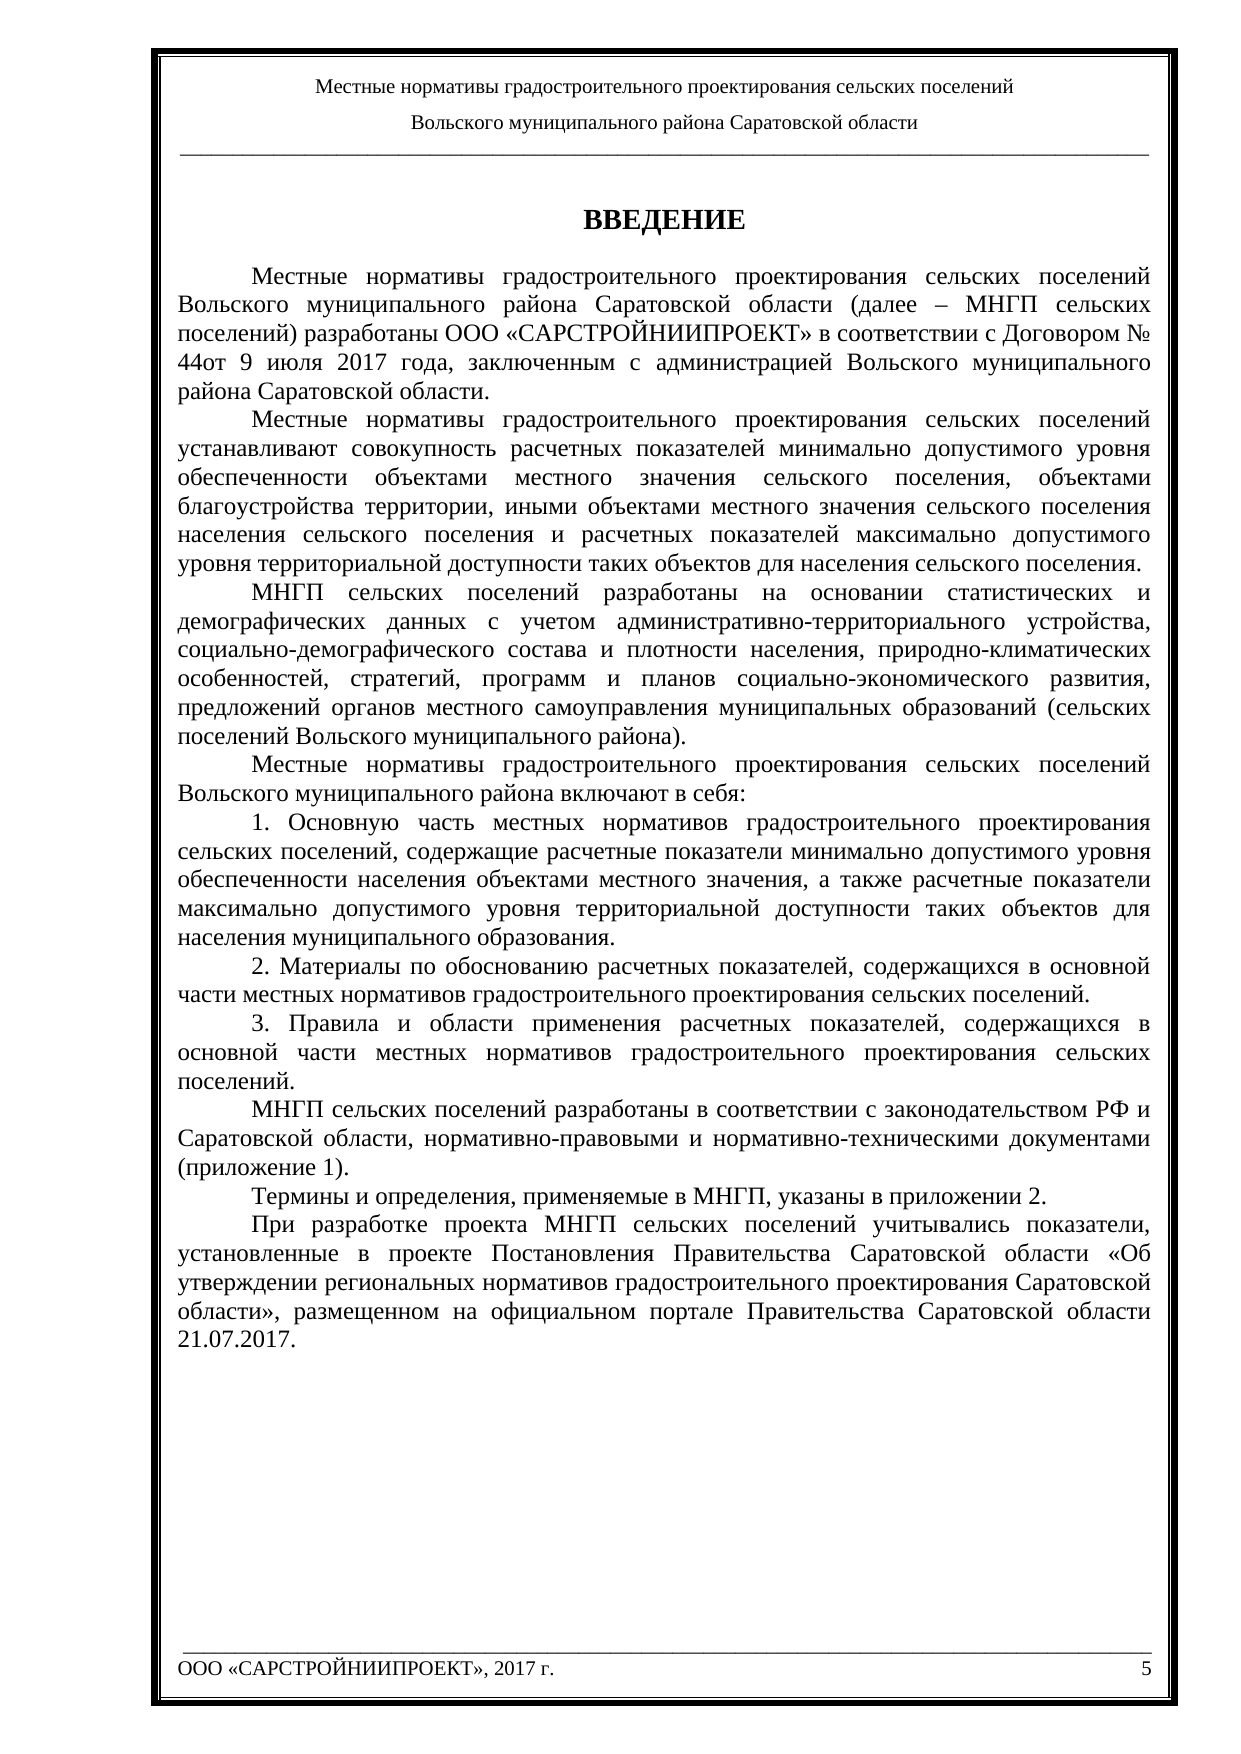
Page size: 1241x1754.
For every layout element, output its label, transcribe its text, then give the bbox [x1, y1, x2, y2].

text Термины и определения, применяемые в МНГП, указаны в приложении 2. [177, 1181, 1152, 1209]
subtitle Введение [177, 202, 1152, 236]
text 2. Материалы по обоснованию расчетных показателей, содержащихся в основной части местных нормативов градостроительного проектирования сельских поселений. [177, 951, 1152, 1008]
text Местные нормативы градостроительного проектирования сельских поселений Вольского муниципального района Саратовской области (далее – МНГП сельских поселений) разработаны ООО «САРСТРОЙНИИПРОЕКТ» в соответствии с Договором № 44от 9 июля 2017 года, заключенным с администрацией Вольского муниципального района Саратовской области. [177, 261, 1152, 404]
text МНГП сельских поселений разработаны в соответствии с законодательством РФ и Саратовской области, нормативно-правовыми и нормативно-техническими документами (приложение 1). [177, 1094, 1152, 1181]
text МНГП сельских поселений разработаны на основании статистических и демографических данных с учетом административно-территориального устройства, социально-демографического состава и плотности населения, природно-климатических особенностей, стратегий, программ и планов социально-экономического развития, предложений органов местного самоуправления муниципальных образований (сельских поселений Вольского муниципального района). [177, 577, 1152, 749]
text При разработке проекта МНГП сельских поселений учитывались показатели, установленные в проекте Постановления Правительства Саратовской области «Об утверждении региональных нормативов градостроительного проектирования Саратовской области», размещенном на официальном портале Правительства Саратовской области 21.07.2017. [177, 1209, 1152, 1353]
text Местные нормативы градостроительного проектирования сельских поселений Вольского муниципального района включают в себя: [177, 749, 1152, 807]
text 1. Основную часть местных нормативов градостроительного проектирования сельских поселений, содержащие расчетные показатели минимально допустимого уровня обеспеченности населения объектами местного значения, а также расчетные показатели максимально допустимого уровня территориальной доступности таких объектов для населения муниципального образования. [177, 807, 1152, 951]
text Местные нормативы градостроительного проектирования сельских поселений устанавливают совокупность расчетных показателей минимально допустимого уровня обеспеченности объектами местного значения сельского поселения, объектами благоустройства территории, иными объектами местного значения сельского поселения населения сельского поселения и расчетных показателей максимально допустимого уровня территориальной доступности таких объектов для населения сельского поселения. [177, 404, 1152, 577]
text 3. Правила и области применения расчетных показателей, содержащихся в основной части местных нормативов градостроительного проектирования сельских поселений. [177, 1008, 1152, 1094]
